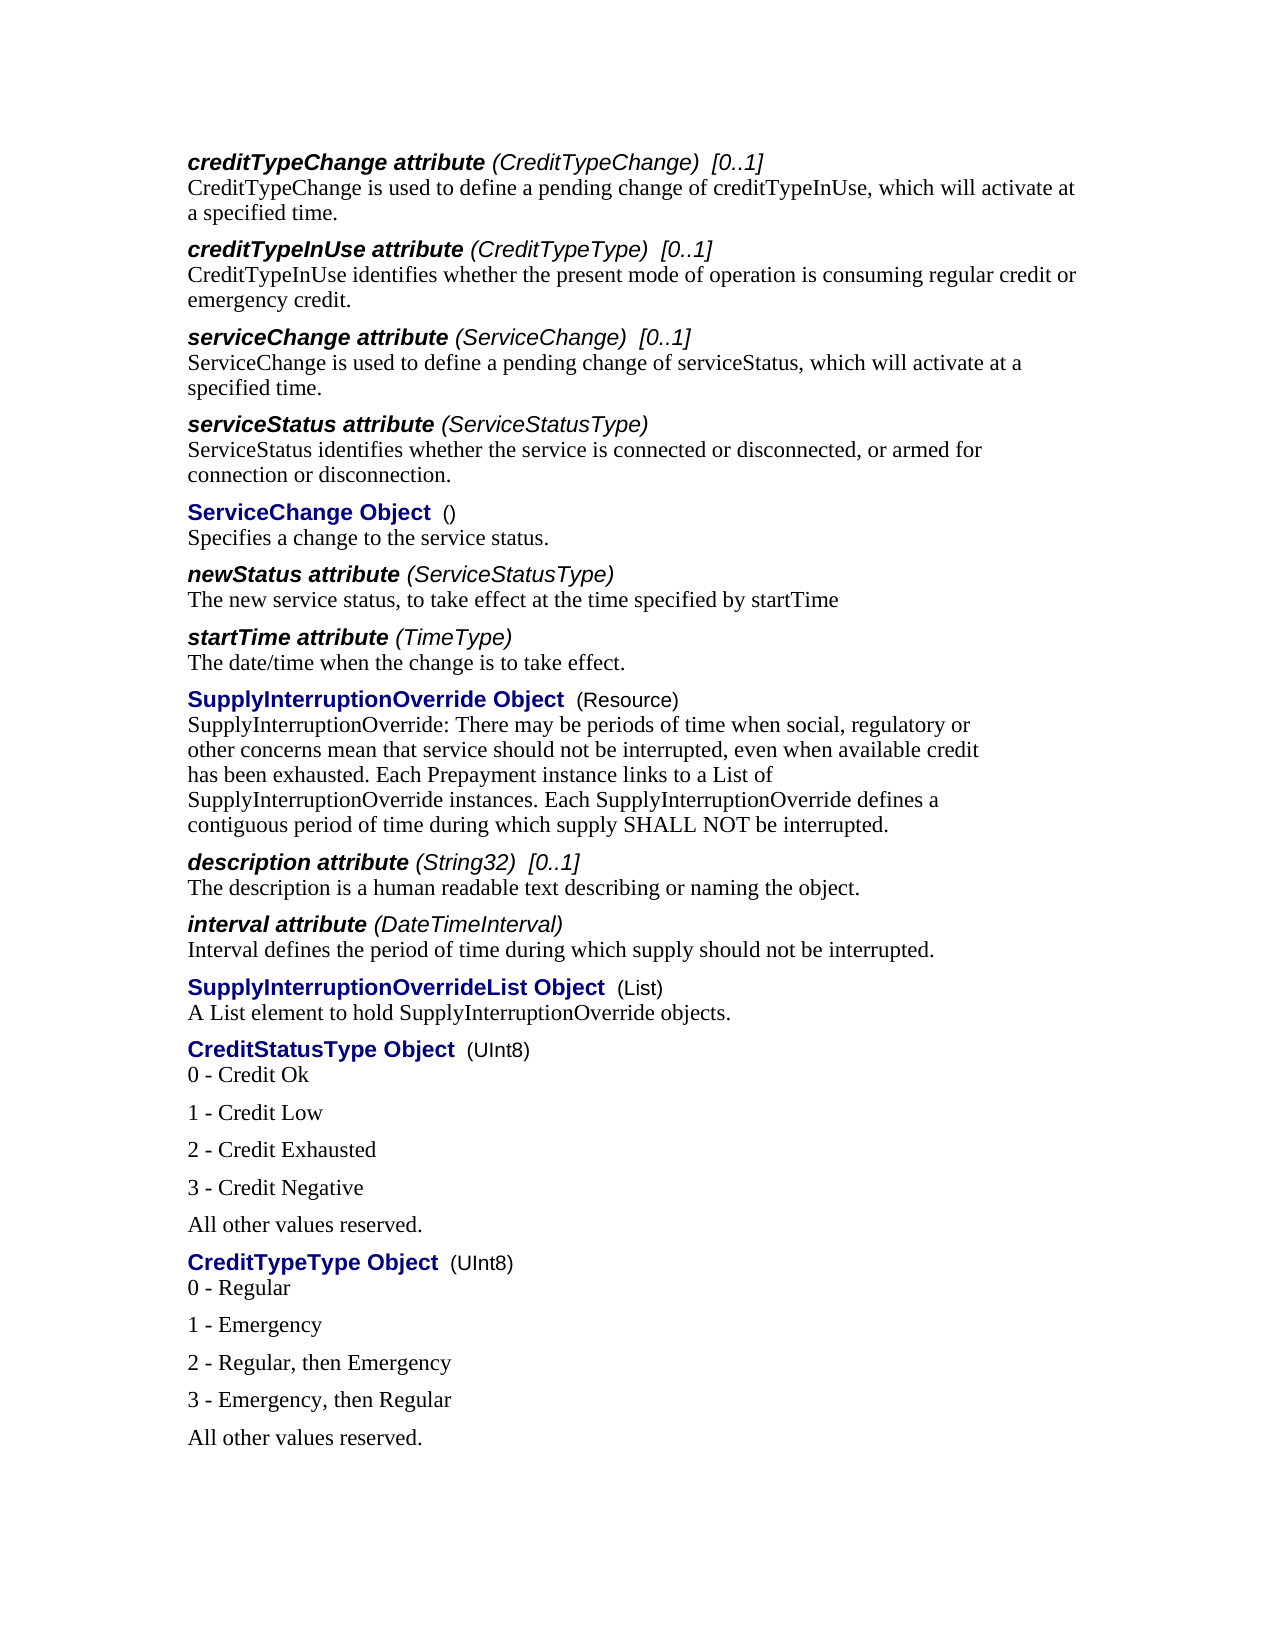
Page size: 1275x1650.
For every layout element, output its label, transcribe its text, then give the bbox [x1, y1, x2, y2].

text The description is a human readable text describing or naming the object. [187, 875, 1087, 900]
text 2 - Credit Exhausted [187, 1137, 1012, 1162]
text Specifies a change to the service status. [187, 525, 1012, 550]
text Interval defines the period of time during which supply should not be interrupted. [187, 937, 1087, 962]
text 3 - Emergency, then Regular [187, 1387, 1012, 1412]
text SupplyInterruptionOverrideList Object (List) [187, 975, 1087, 1000]
text SupplyInterruptionOverride: There may be periods of time when social, regulatory or other concerns mean that service should not be interrupted, even when available credit has been exhausted. Each Prepayment instance links to a List of SupplyInterruptionOverride instances. Each SupplyInterruptionOverride defines a contiguous period of time during which supply SHALL NOT be interrupted. [187, 712, 1012, 837]
text interval attribute (DateTimeInterval) [187, 912, 1087, 937]
text CreditTypeType Object (UInt8) [187, 1250, 1087, 1275]
text ServiceChange Object () [187, 500, 1087, 525]
text All other values reserved. [187, 1212, 1012, 1237]
text 1 - Credit Low [187, 1100, 1012, 1125]
text ServiceStatus identifies whether the service is connected or disconnected, or armed for connection or disconnection. [187, 437, 1087, 487]
text startTime attribute (TimeType) [187, 625, 1087, 650]
text creditTypeInUse attribute (CreditTypeType) [0..1] [187, 237, 1087, 262]
text ServiceChange is used to define a pending change of serviceStatus, which will activate at a specified time. [187, 350, 1087, 400]
text A List element to hold SupplyInterruptionOverride objects. [187, 1000, 1012, 1025]
text 0 - Regular [187, 1275, 1012, 1300]
text serviceChange attribute (ServiceChange) [0..1] [187, 325, 1087, 350]
text SupplyInterruptionOverride Object (Resource) [187, 687, 1087, 712]
text 1 - Emergency [187, 1312, 1012, 1337]
text 0 - Credit Ok [187, 1062, 1012, 1087]
text 3 - Credit Negative [187, 1175, 1012, 1200]
text CreditStatusType Object (UInt8) [187, 1037, 1087, 1062]
text creditTypeChange attribute (CreditTypeChange) [0..1] [187, 150, 1087, 175]
text All other values reserved. [187, 1425, 1012, 1450]
text serviceStatus attribute (ServiceStatusType) [187, 412, 1087, 437]
text newStatus attribute (ServiceStatusType) [187, 562, 1087, 587]
text The date/time when the change is to take effect. [187, 650, 1087, 675]
text description attribute (String32) [0..1] [187, 850, 1087, 875]
text 2 - Regular, then Emergency [187, 1350, 1012, 1375]
text CreditTypeChange is used to define a pending change of creditTypeInUse, which will activate at a specified time. [187, 175, 1087, 225]
text The new service status, to take effect at the time specified by startTime [187, 587, 1087, 612]
text CreditTypeInUse identifies whether the present mode of operation is consuming regular credit or emergency credit. [187, 262, 1087, 312]
